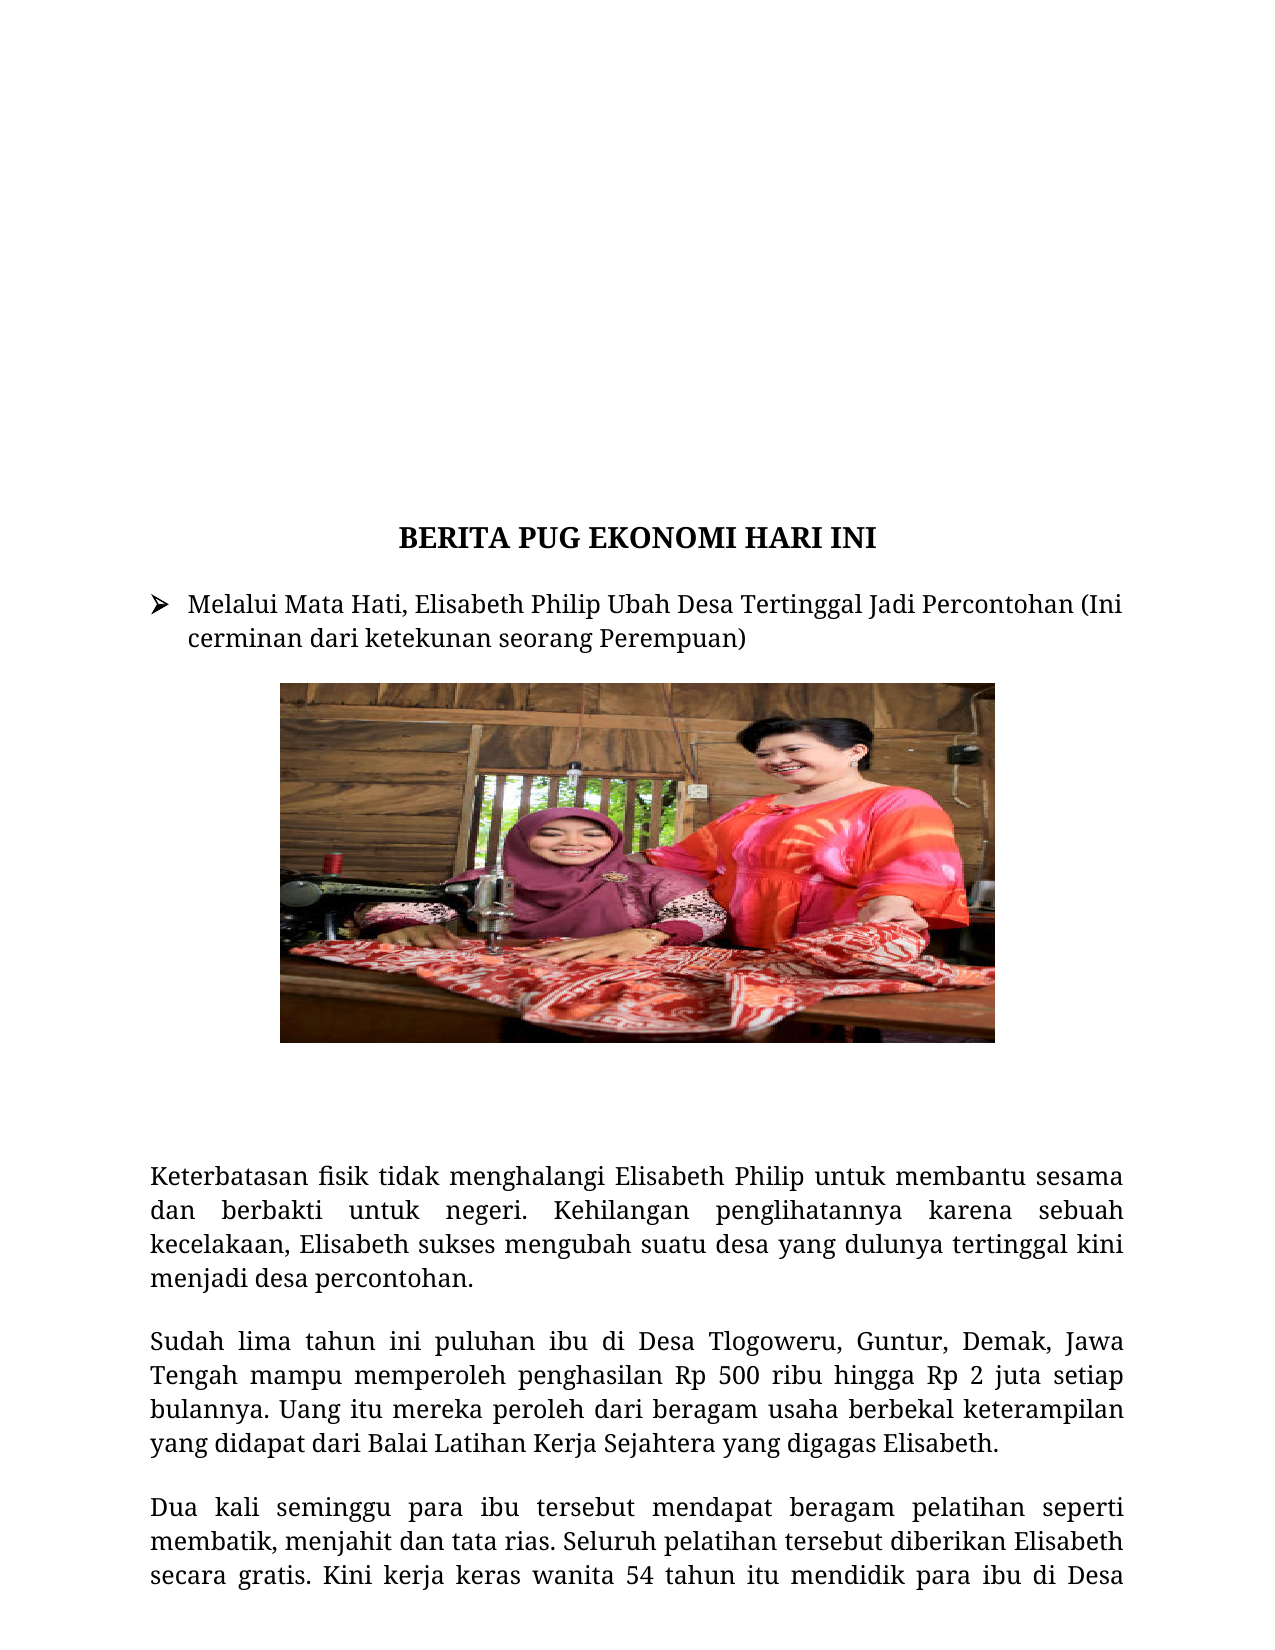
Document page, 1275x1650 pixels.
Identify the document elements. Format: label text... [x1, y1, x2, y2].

list Melalui Mata Hati, Elisabeth Philip Ubah Desa Tertinggal Jadi Percontohan (Ini cerminan dari ketekunan seorang Perempuan) [150, 586, 1125, 654]
picture [280, 683, 995, 1043]
text BERITA PUG EKONOMI HARI INI [150, 518, 1125, 557]
subtitle Keterbatasan fisik tidak menghalangi Elisabeth Philip untuk membantu sesama dan berbakti untuk negeri. Kehilangan penglihatannya karena sebuah kecelakaan, Elisabeth sukses mengubah suatu desa yang dulunya tertinggal kini menjadi desa percontohan. [150, 1158, 1125, 1294]
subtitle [150, 1489, 1125, 1591]
subtitle Sudah lima tahun ini puluhan ibu di Desa Tlogoweru, Guntur, Demak, Jawa Tengah mampu memperoleh penghasilan Rp 500 ribu hingga Rp 2 juta setiap bulannya. Uang itu mereka peroleh dari beragam usaha berbekal keterampilan yang didapat dari Balai Latihan Kerja Sejahtera yang digagas Elisabeth. [150, 1324, 1125, 1460]
